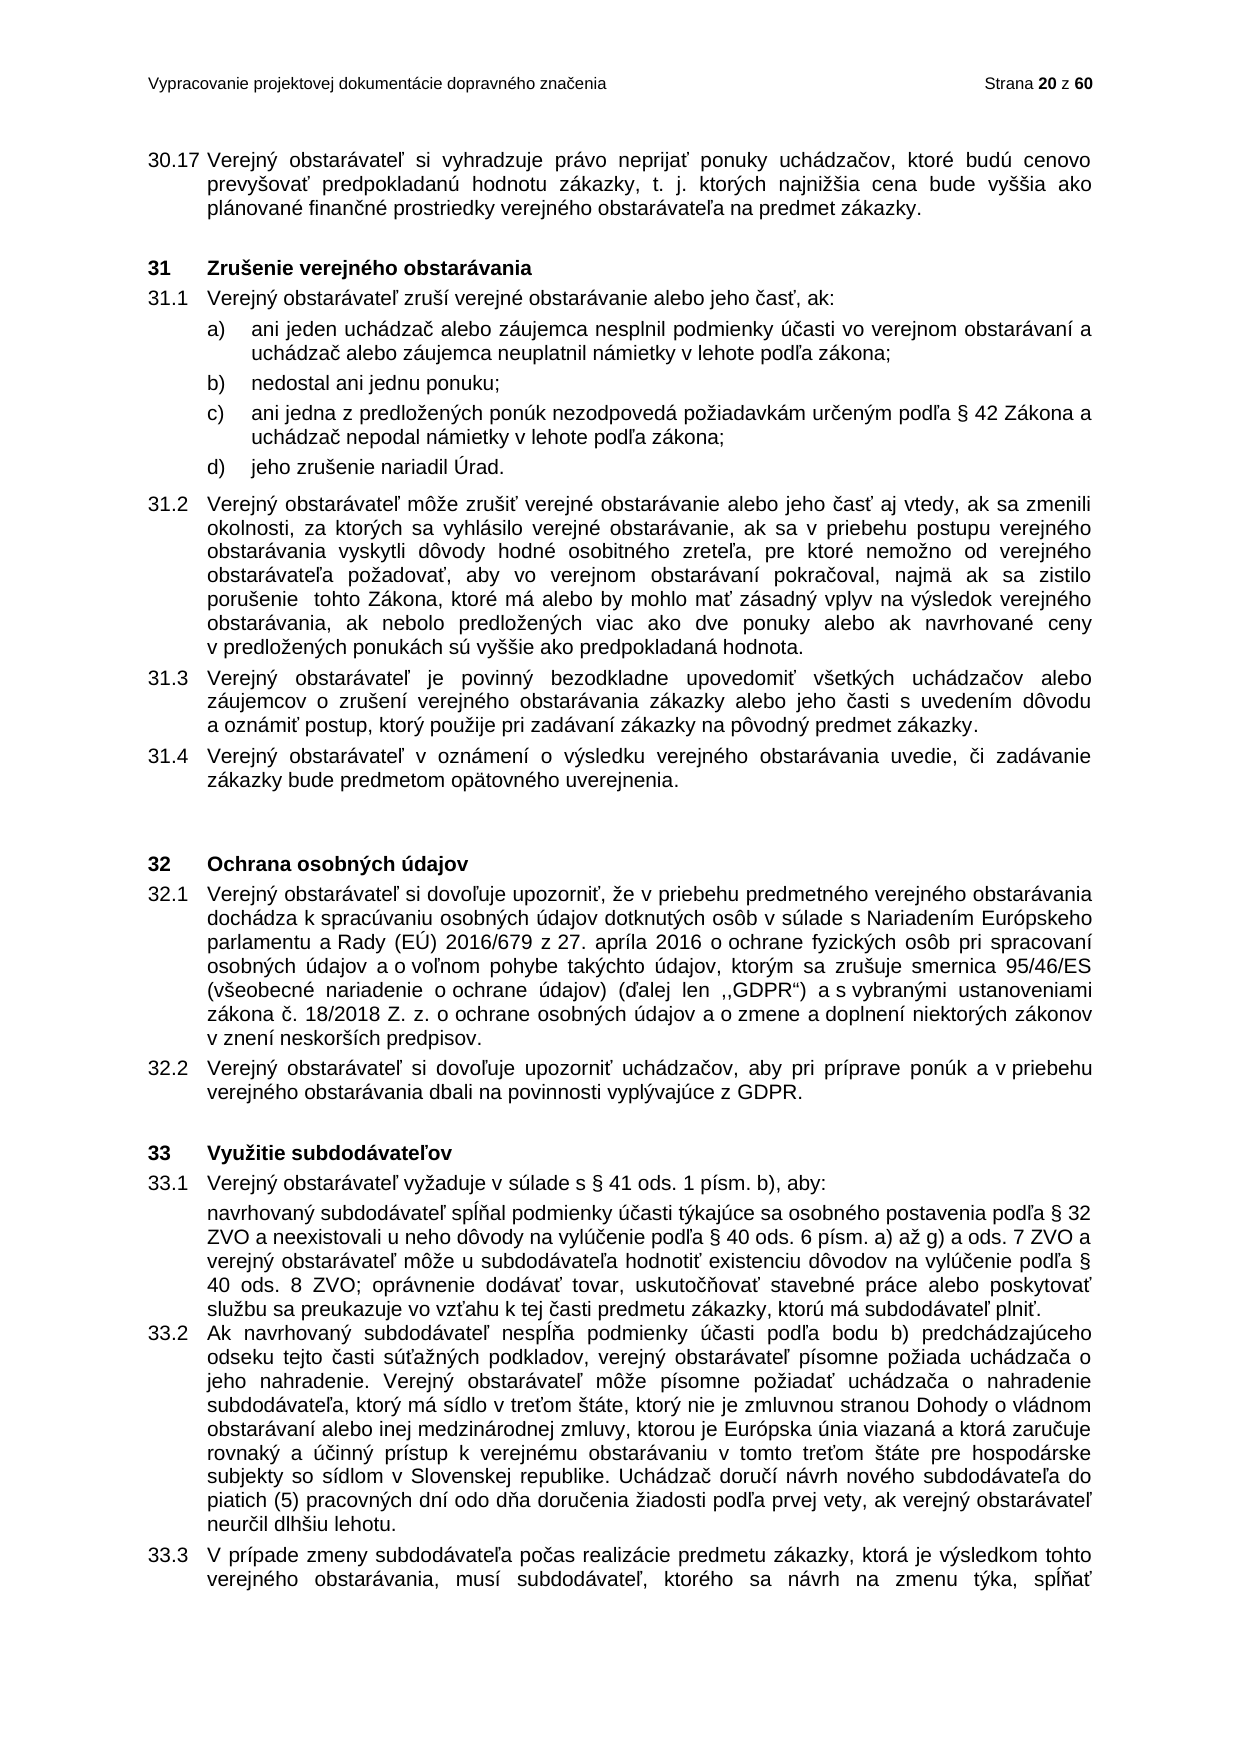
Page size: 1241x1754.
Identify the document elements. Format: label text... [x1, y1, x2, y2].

list Verejný obstarávateľ je povinný bezodkladne upovedomiť všetkých uchádzačov alebo záujemcov o zrušení verejného obstarávania zákazky alebo jeho časti s uvedením dôvodu a oznámiť postup, ktorý použije pri zadávaní zákazky na pôvodný predmet zákazky. [148, 665, 1092, 737]
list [148, 1542, 1092, 1590]
list Verejný obstarávateľ zruší verejné obstarávanie alebo jeho časť, ak: [148, 286, 1092, 310]
list Verejný obstarávateľ si dovoľuje upozorniť, že v priebehu predmetného verejného obstarávania dochádza k spracúvaniu osobných údajov dotknutých osôb v súlade s Nariadením Európskeho parlamentu a Rady (EÚ) 2016/679 z 27. apríla 2016 o ochrane fyzických osôb pri spracovaní osobných údajov a o voľnom pohybe takýchto údajov, ktorým sa zrušuje smernica 95/46/ES (všeobecné nariadenie o ochrane údajov) (ďalej len ,,GDPR“) a s vybranými ustanoveniami zákona č. 18/2018 Z. z. o ochrane osobných údajov a o zmene a doplnení niektorých zákonov v znení neskorších predpisov. [148, 882, 1092, 1050]
list Ak navrhovaný subdodávateľ nespĺňa podmienky účasti podľa bodu b) predchádzajúceho odseku tejto časti súťažných podkladov, verejný obstarávateľ písomne požiada uchádzača o jeho nahradenie. Verejný obstarávateľ môže písomne požiadať uchádzača o nahradenie subdodávateľa, ktorý má sídlo v treťom štáte, ktorý nie je zmluvnou stranou Dohody o vládnom obstarávaní alebo inej medzinárodnej zmluvy, ktorou je Európska únia viazaná a ktorá zaručuje rovnaký a účinný prístup k verejnému obstarávaniu v tomto treťom štáte pre hospodárske subjekty so sídlom v Slovenskej republike. Uchádzač doručí návrh nového subdodávateľa do piatich (5) pracovných dní odo dňa doručenia žiadosti podľa prvej vety, ak verejný obstarávateľ neurčil dlhšiu lehotu. [148, 1321, 1092, 1536]
list Verejný obstarávateľ v oznámení o výsledku verejného obstarávania uvedie, či zadávanie zákazky bude predmetom opätovného uverejnenia. [148, 743, 1092, 791]
list ani jeden uchádzač alebo záujemca nesplnil podmienky účasti vo verejnom obstarávaní a uchádzač alebo záujemca neuplatnil námietky v lehote podľa zákona; [207, 316, 1092, 364]
list Zrušenie verejného obstarávania [148, 256, 1092, 280]
list Verejný obstarávateľ môže zrušiť verejné obstarávanie alebo jeho časť aj vtedy, ak sa zmenili okolnosti, za ktorých sa vyhlásilo verejné obstarávanie, ak sa v priebehu postupu verejného obstarávania vyskytli dôvody hodné osobitného zreteľa, pre ktoré nemožno od verejného obstarávateľa požadovať, aby vo verejnom obstarávaní pokračoval, najmä ak sa zistilo porušenie tohto Zákona, ktoré má alebo by mohlo mať zásadný vplyv na výsledok verejného obstarávania, ak nebolo predložených viac ako dve ponuky alebo ak navrhované ceny v predložených ponukách sú vyššie ako predpokladaná hodnota. [148, 491, 1092, 659]
list Verejný obstarávateľ vyžaduje v súlade s § 41 ods. 1 písm. b), aby: [148, 1171, 1092, 1194]
list Verejný obstarávateľ si vyhradzuje právo neprijať ponuky uchádzačov, ktoré budú cenovo prevyšovať predpokladanú hodnotu zákazky, t. j. ktorých najnižšia cena bude vyššia ako plánované finančné prostriedky verejného obstarávateľa na predmet zákazky. [148, 148, 1092, 219]
list nedostal ani jednu ponuku; [207, 371, 1092, 394]
list jeho zrušenie nariadil Úrad. [207, 455, 1092, 479]
list Verejný obstarávateľ si dovoľuje upozorniť uchádzačov, aby pri príprave ponúk a v priebehu verejného obstarávania dbali na povinnosti vyplývajúce z GDPR. [148, 1056, 1092, 1104]
list ani jedna z predložených ponúk nezodpovedá požiadavkám určeným podľa § 42 Zákona a uchádzač nepodal námietky v lehote podľa zákona; [207, 401, 1092, 449]
list Využitie subdodávateľov [148, 1140, 1092, 1164]
list Ochrana osobných údajov [148, 852, 1092, 876]
list navrhovaný subdodávateľ spĺňal podmienky účasti týkajúce sa osobného postavenia podľa § 32 ZVO a neexistovali u neho dôvody na vylúčenie podľa § 40 ods. 6 písm. a) až g) a ods. 7 ZVO a verejný obstarávateľ môže u subdodávateľa hodnotiť existenciu dôvodov na vylúčenie podľa § 40 ods. 8 ZVO; oprávnenie dodávať tovar, uskutočňovať stavebné práce alebo poskytovať službu sa preukazuje vo vzťahu k tej časti predmetu zákazky, ktorú má subdodávateľ plniť. [207, 1201, 1092, 1321]
